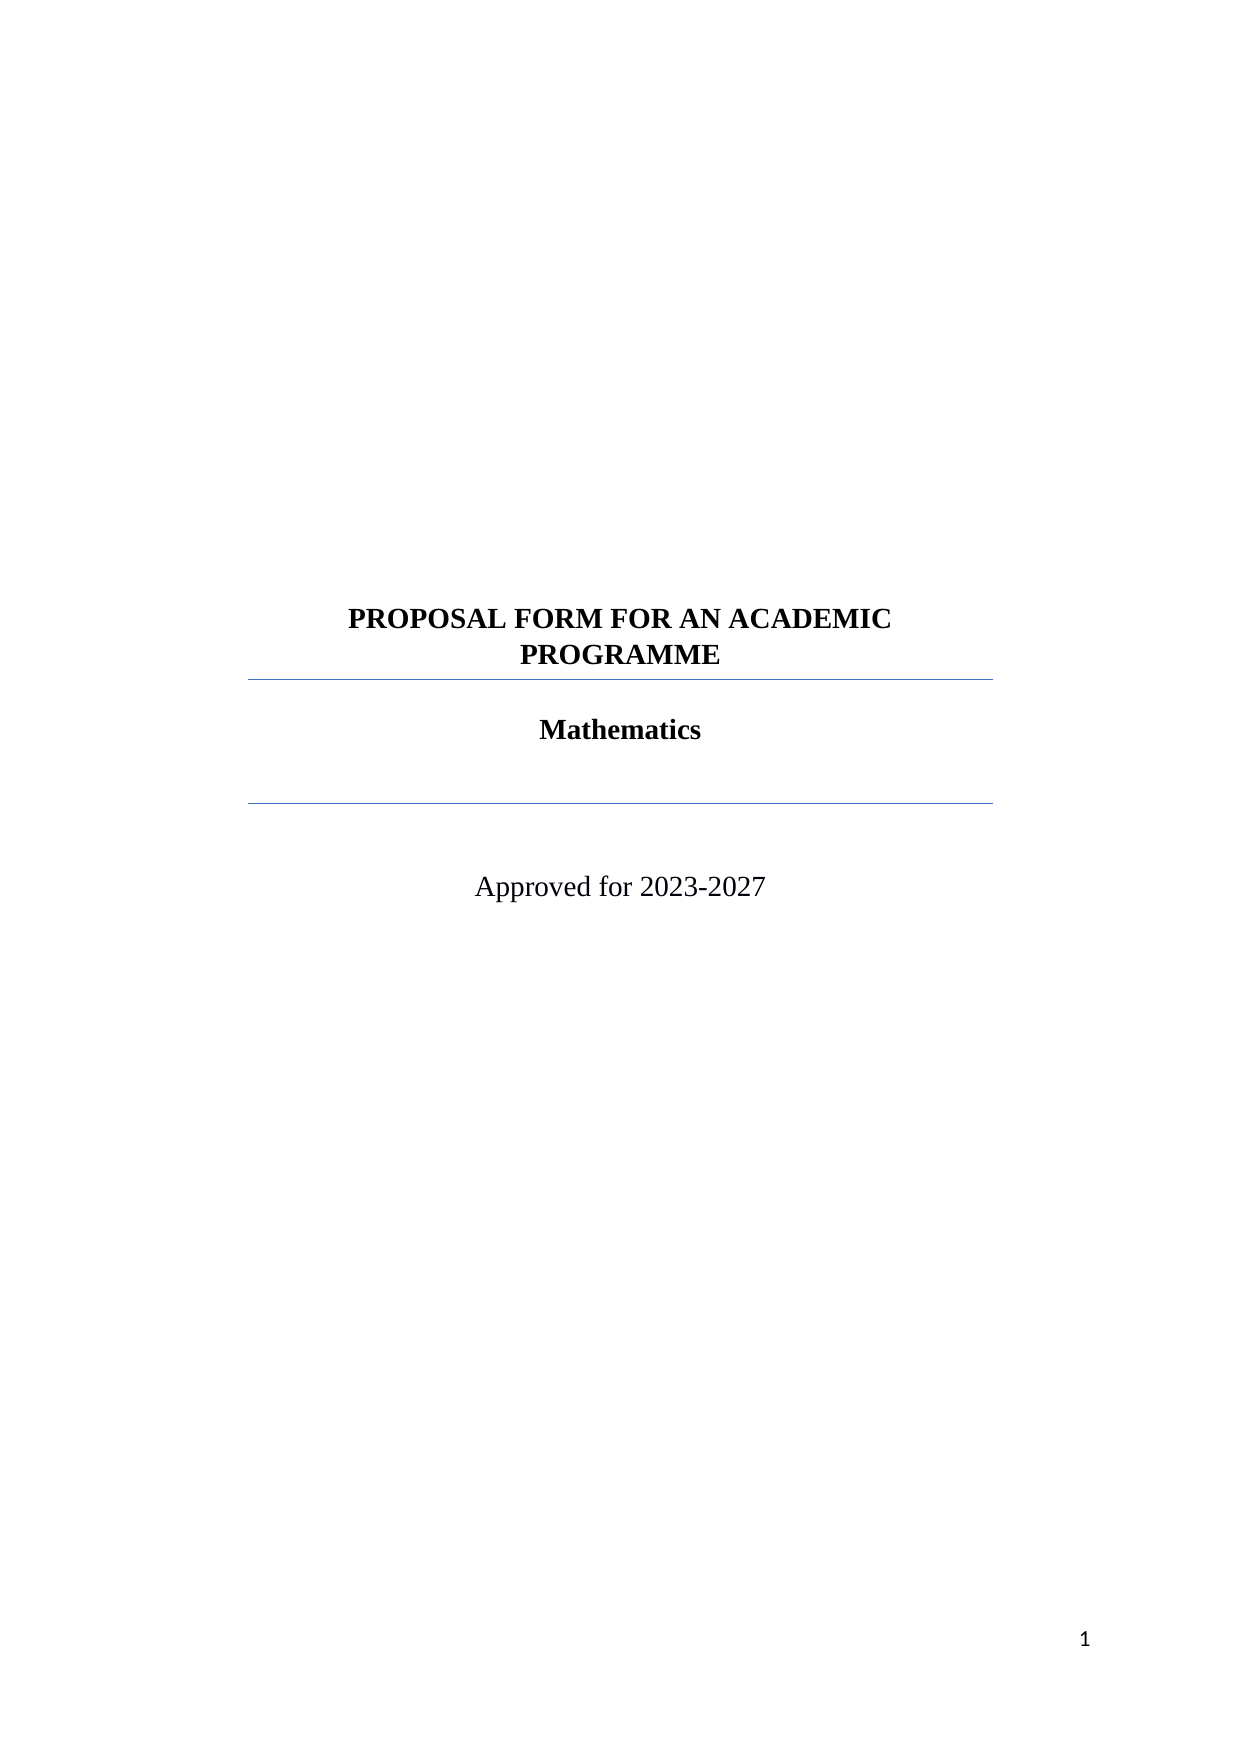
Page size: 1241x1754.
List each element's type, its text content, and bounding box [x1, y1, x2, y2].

text Mathematics [150, 712, 1090, 746]
text Approved for 2023-2027 [150, 869, 1090, 902]
text PROPOSAL FORM FOR AN ACADEMIC PROGRAMME [247, 601, 993, 680]
